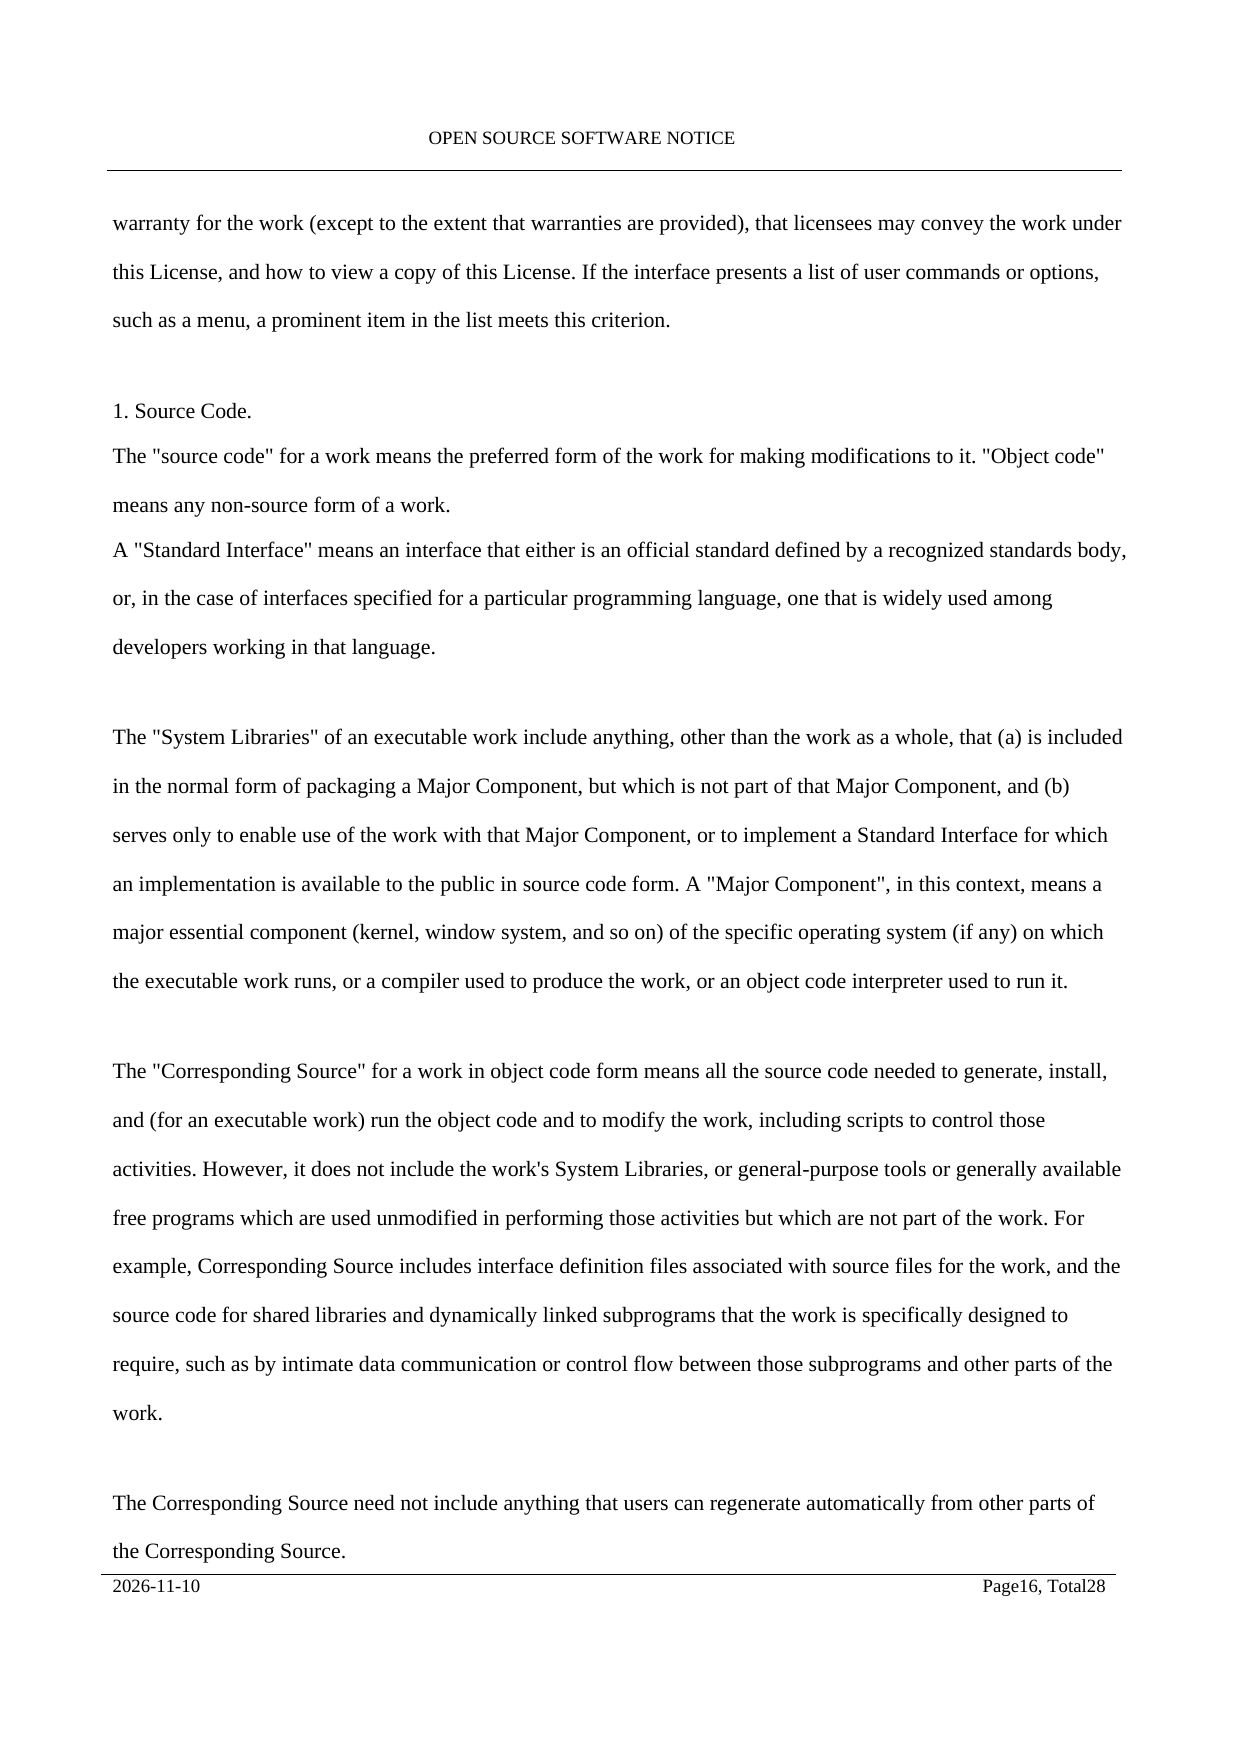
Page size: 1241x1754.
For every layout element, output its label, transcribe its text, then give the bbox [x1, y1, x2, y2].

text 1. Source Code. [112, 394, 1128, 427]
text The "source code" for a work means the preferred form of the work for making modifications to it. "Object code" means any non-source form of a work. [112, 439, 1128, 520]
text The Corresponding Source need not include anything that users can regenerate automatically from other parts of the Corresponding Source. [112, 1486, 1128, 1567]
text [112, 206, 1128, 336]
text The "System Libraries" of an executable work include anything, other than the work as a whole, that (a) is included in the normal form of packaging a Major Component, but which is not part of that Major Component, and (b) serves only to enable use of the work with that Major Component, or to implement a Standard Interface for which an implementation is available to the public in source code form. A "Major Component", in this context, means a major essential component (kernel, window system, and so on) of the specific operating system (if any) on which the executable work runs, or a compiler used to produce the work, or an object code interpreter used to run it. [112, 721, 1128, 997]
text A "Standard Interface" means an interface that either is an official standard defined by a recognized standards body, or, in the case of interfaces specified for a particular programming language, one that is widely used among developers working in that language. [112, 533, 1128, 663]
text The "Corresponding Source" for a work in object code form means all the source code needed to generate, install, and (for an executable work) run the object code and to modify the work, including scripts to control those activities. However, it does not include the work's System Libraries, or general-purpose tools or generally available free programs which are used unmodified in performing those activities but which are not part of the work. For example, Corresponding Source includes interface definition files associated with source files for the work, and the source code for shared libraries and dynamically linked subprograms that the work is specifically designed to require, such as by intimate data communication or control flow between those subprograms and other parts of the work. [112, 1055, 1128, 1428]
